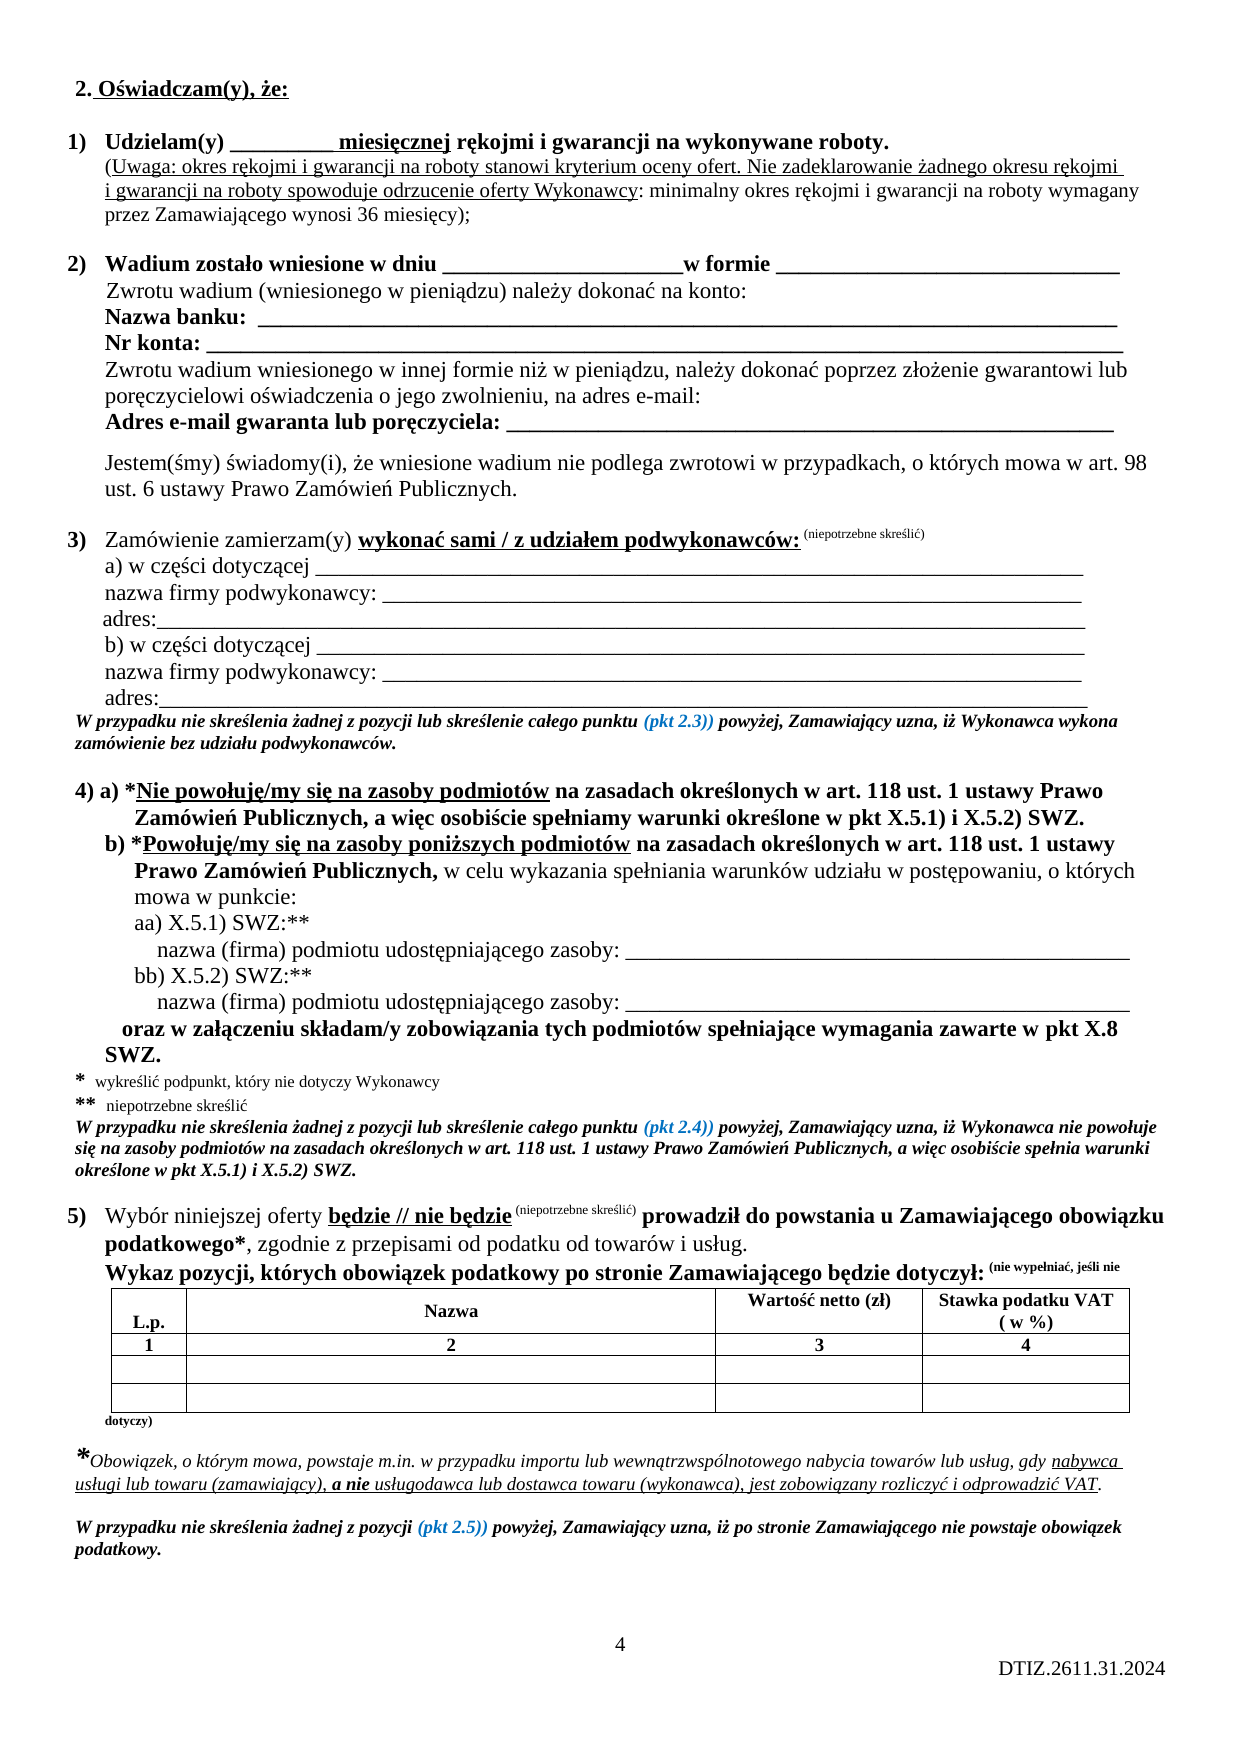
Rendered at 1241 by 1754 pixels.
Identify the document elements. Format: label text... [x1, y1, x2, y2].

list Zamówienie zamierzam(y) wykonać sami / z udziałem podwykonawców: (niepotrzebne skreślić) [67, 526, 1165, 552]
table_cell [187, 1384, 715, 1412]
text oraz w załączeniu składam/y zobowiązania tych podmiotów spełniające wymagania zawarte w pkt X.8 SWZ. [104, 1015, 1165, 1067]
table_cell 4 [923, 1334, 1129, 1355]
text 4) a) *Nie powołuję/my się na zasoby podmiotów na zasadach określonych w art. 118 ust. 1 ustawy Prawo Zamówień Publicznych, a więc osobiście spełniamy warunki określone w pkt X.5.1) i X.5.2) SWZ. [75, 778, 1165, 830]
list Udzielam(y) _________ miesięcznej rękojmi i gwarancji na wykonywane roboty. [67, 128, 1165, 154]
text * wykreślić podpunkt, który nie dotyczy Wykonawcy [75, 1067, 1165, 1092]
text a) w części dotyczącej ___________________________________________________________________ [104, 552, 1165, 579]
list *Obowiązek, o którym mowa, powstaje m.in. w przypadku importu lub wewnątrzwspólnotowego nabycia towarów lub usług, gdy nabywca usługi lub towaru (zamawiający), a nie usługodawca lub dostawca towaru (wykonawca), jest zobowiązany rozliczyć i odprowadzić VAT. [75, 1440, 1165, 1495]
text Zwrotu wadium (wniesionego w pieniądzu) należy dokonać na konto: [60, 277, 1165, 303]
table_header Wartość netto (zł) [716, 1289, 922, 1332]
text nazwa firmy podwykonawcy: _____________________________________________________________ [104, 658, 1165, 684]
text nazwa (firma) podmiotu udostępniającego zasoby: ____________________________________________ [134, 936, 1165, 962]
text aa) X.5.1) SWZ:** [134, 909, 1165, 936]
list Wykaz pozycji, których obowiązek podatkowy po stronie Zamawiającego będzie dotyczył: (nie wypełniać, jeśli nie dotyczy) [104, 1259, 1165, 1440]
text W przypadku nie skreślenia żadnej z pozycji lub skreślenie całego punktu (pkt 2.4)) powyżej, Zamawiający uzna, iż Wykonawca nie powołuje się na zasoby podmiotów na zasadach określonych w art. 118 ust. 1 ustawy Prawo Zamówień Publicznych, a więc osobiście spełnia warunki określone w pkt X.5.1) i X.5.2) SWZ. [75, 1116, 1165, 1180]
text nazwa firmy podwykonawcy: _____________________________________________________________ [104, 579, 1165, 605]
list Wybór niniejszej oferty będzie // nie będzie (niepotrzebne skreślić) prowadził do powstania u Zamawiającego obowiązku podatkowego*, zgodnie z przepisami od podatku od towarów i usług. [67, 1202, 1165, 1257]
table_header Nazwa [187, 1289, 715, 1332]
table_cell [716, 1356, 922, 1383]
text (Uwaga: okres rękojmi i gwarancji na roboty stanowi kryterium oceny ofert. Nie zadeklarowanie żadnego okresu rękojmi i gwarancji na roboty spowoduje odrzucenie oferty Wykonawcy: minimalny okres rękojmi i gwarancji na roboty wymagany przez Zamawiającego wynosi 36 miesięcy); [104, 154, 1165, 226]
text W przypadku nie skreślenia żadnej z pozycji (pkt 2.5)) powyżej, Zamawiający uzna, iż po stronie Zamawiającego nie powstaje obowiązek podatkowy. [75, 1516, 1165, 1559]
table_cell 2 [187, 1334, 715, 1355]
text Adres e-mail gwaranta lub poręczyciela: _____________________________________________________ [94, 408, 1165, 435]
table_cell [923, 1384, 1129, 1412]
text b) w części dotyczącej ___________________________________________________________________ [104, 631, 1165, 658]
table_cell [923, 1356, 1129, 1383]
text ** niepotrzebne skreślić [75, 1092, 1165, 1116]
table_cell 1 [112, 1334, 186, 1355]
text adres:_________________________________________________________________________________ [102, 605, 1165, 631]
table_cell 3 [716, 1334, 922, 1355]
text Nazwa banku: ___________________________________________________________________________ [75, 303, 1165, 329]
text b) *Powołuję/my się na zasoby poniższych podmiotów na zasadach określonych w art. 118 ust. 1 ustawy Prawo Zamówień Publicznych, w celu wykazania spełniania warunków udziału w postępowaniu, o których mowa w punkcie: [104, 830, 1165, 909]
table_header Stawka podatku VAT ( w %) [923, 1289, 1129, 1332]
table_cell [187, 1356, 715, 1383]
text Zwrotu wadium wniesionego w innej formie niż w pieniądzu, należy dokonać poprzez złożenie gwarantowi lub poręczycielowi oświadczenia o jego zwolnieniu, na adres e-mail: [104, 356, 1165, 408]
list Wadium zostało wniesione w dniu _____________________w formie ______________________________ [67, 250, 1165, 277]
table_cell [112, 1384, 186, 1412]
text W przypadku nie skreślenia żadnej z pozycji lub skreślenie całego punktu (pkt 2.3)) powyżej, Zamawiający uzna, iż Wykonawca wykona zamówienie bez udziału podwykonawców. [75, 710, 1165, 753]
text bb) X.5.2) SWZ:** [134, 962, 1165, 988]
text adres:_________________________________________________________________________________ [104, 684, 1165, 710]
table_cell [112, 1356, 186, 1383]
table_header L.p. [112, 1289, 186, 1332]
text Jestem(śmy) świadomy(i), że wniesione wadium nie podlega zwrotowi w przypadkach, o których mowa w art. 98 ust. 6 ustawy Prawo Zamówień Publicznych. [104, 449, 1165, 502]
text Nr konta: ________________________________________________________________________________ [75, 329, 1165, 356]
text 2. Oświadczam(y), że: [75, 75, 1165, 101]
table_cell [716, 1384, 922, 1412]
text nazwa (firma) podmiotu udostępniającego zasoby: ____________________________________________ [134, 988, 1165, 1015]
